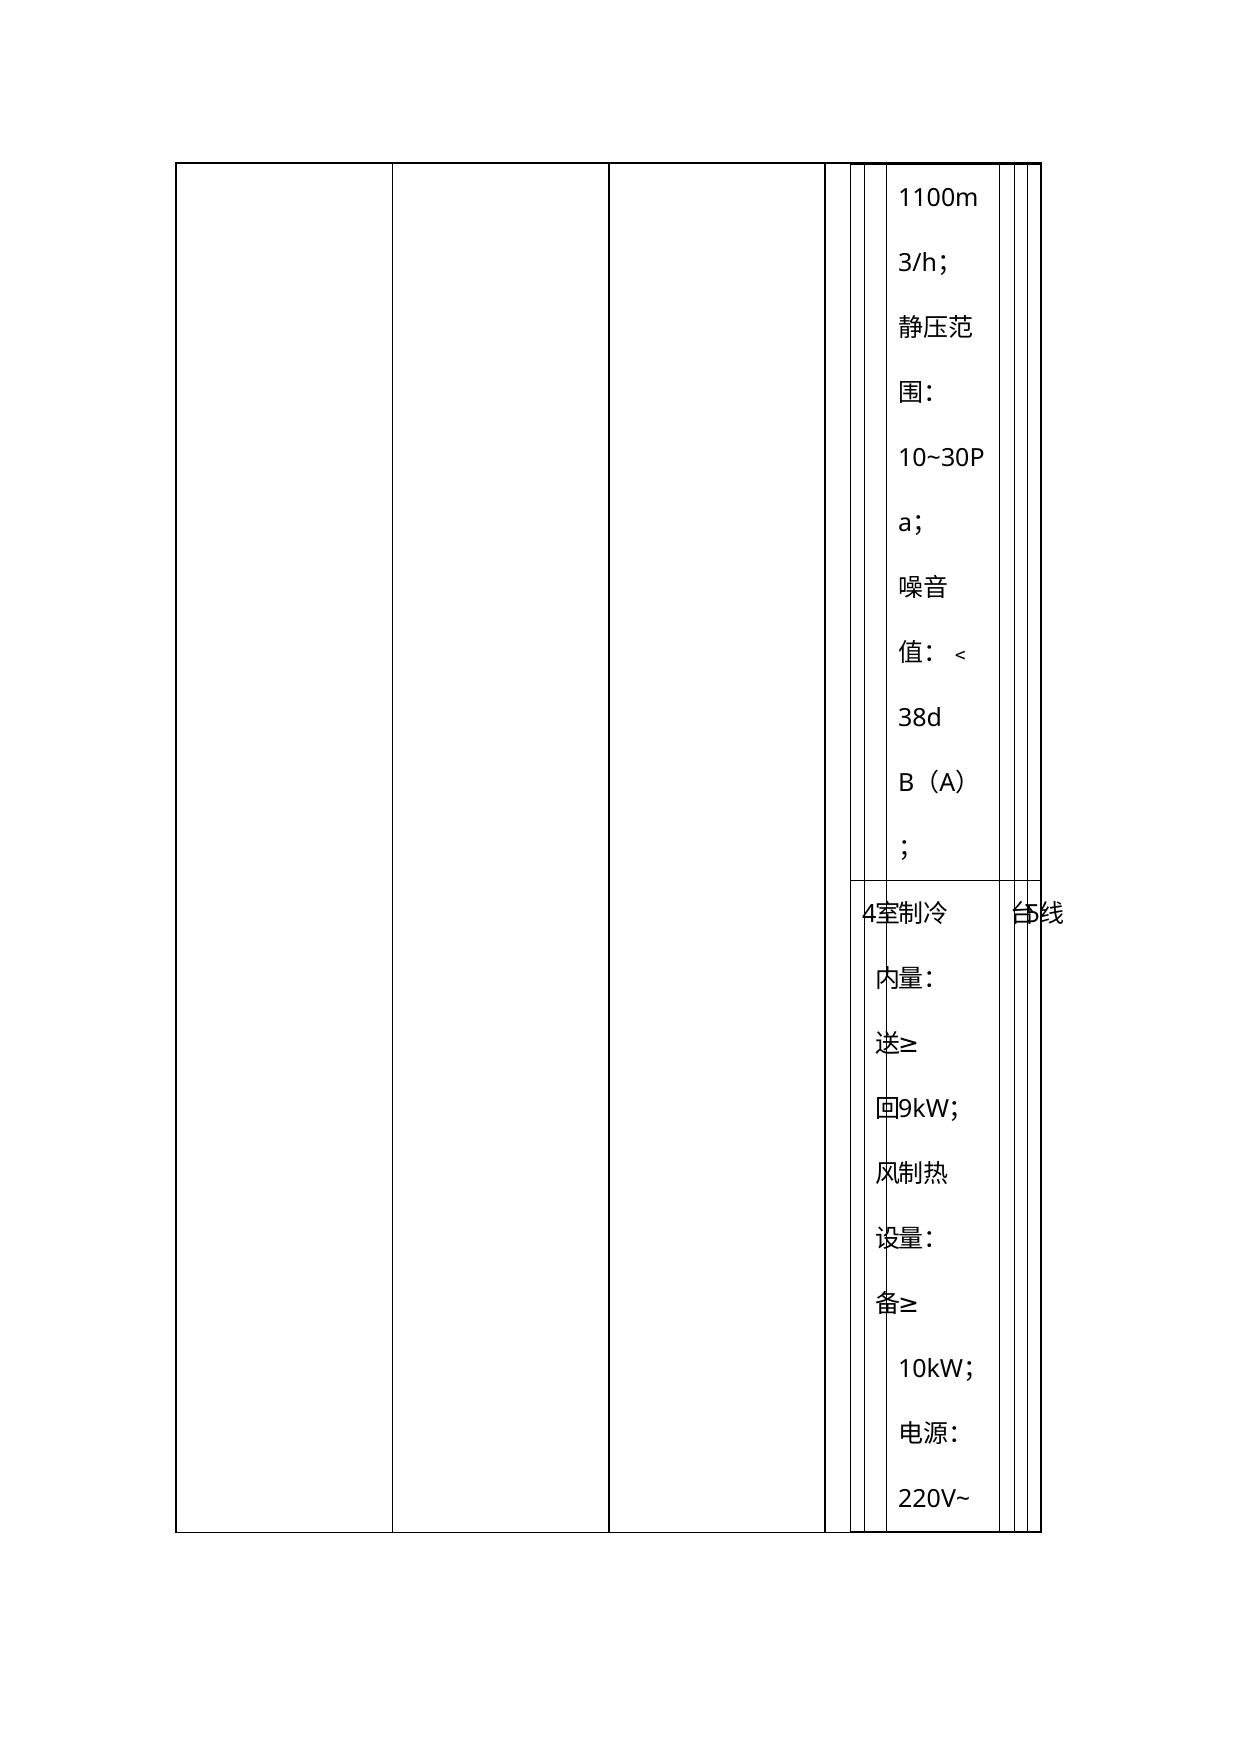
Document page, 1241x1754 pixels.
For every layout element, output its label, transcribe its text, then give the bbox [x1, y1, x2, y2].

table_cell [851, 165, 864, 880]
table_cell [1028, 881, 1040, 1531]
table_cell [177, 164, 392, 1532]
table_cell [865, 881, 886, 1531]
table_cell [887, 881, 999, 1531]
table_cell [851, 881, 864, 1531]
table_cell [1015, 165, 1027, 880]
table_cell [1016, 915, 1027, 921]
table_cell [1015, 923, 1027, 1531]
table_cell 1 [393, 164, 608, 1532]
table_cell [610, 164, 824, 1532]
table_cell [887, 165, 999, 880]
table_cell [1028, 165, 1040, 880]
table_cell [1000, 881, 1014, 1531]
table_cell [865, 165, 886, 880]
table_cell [1015, 881, 1027, 909]
table_cell [826, 164, 850, 1532]
table_cell [1000, 165, 1014, 880]
